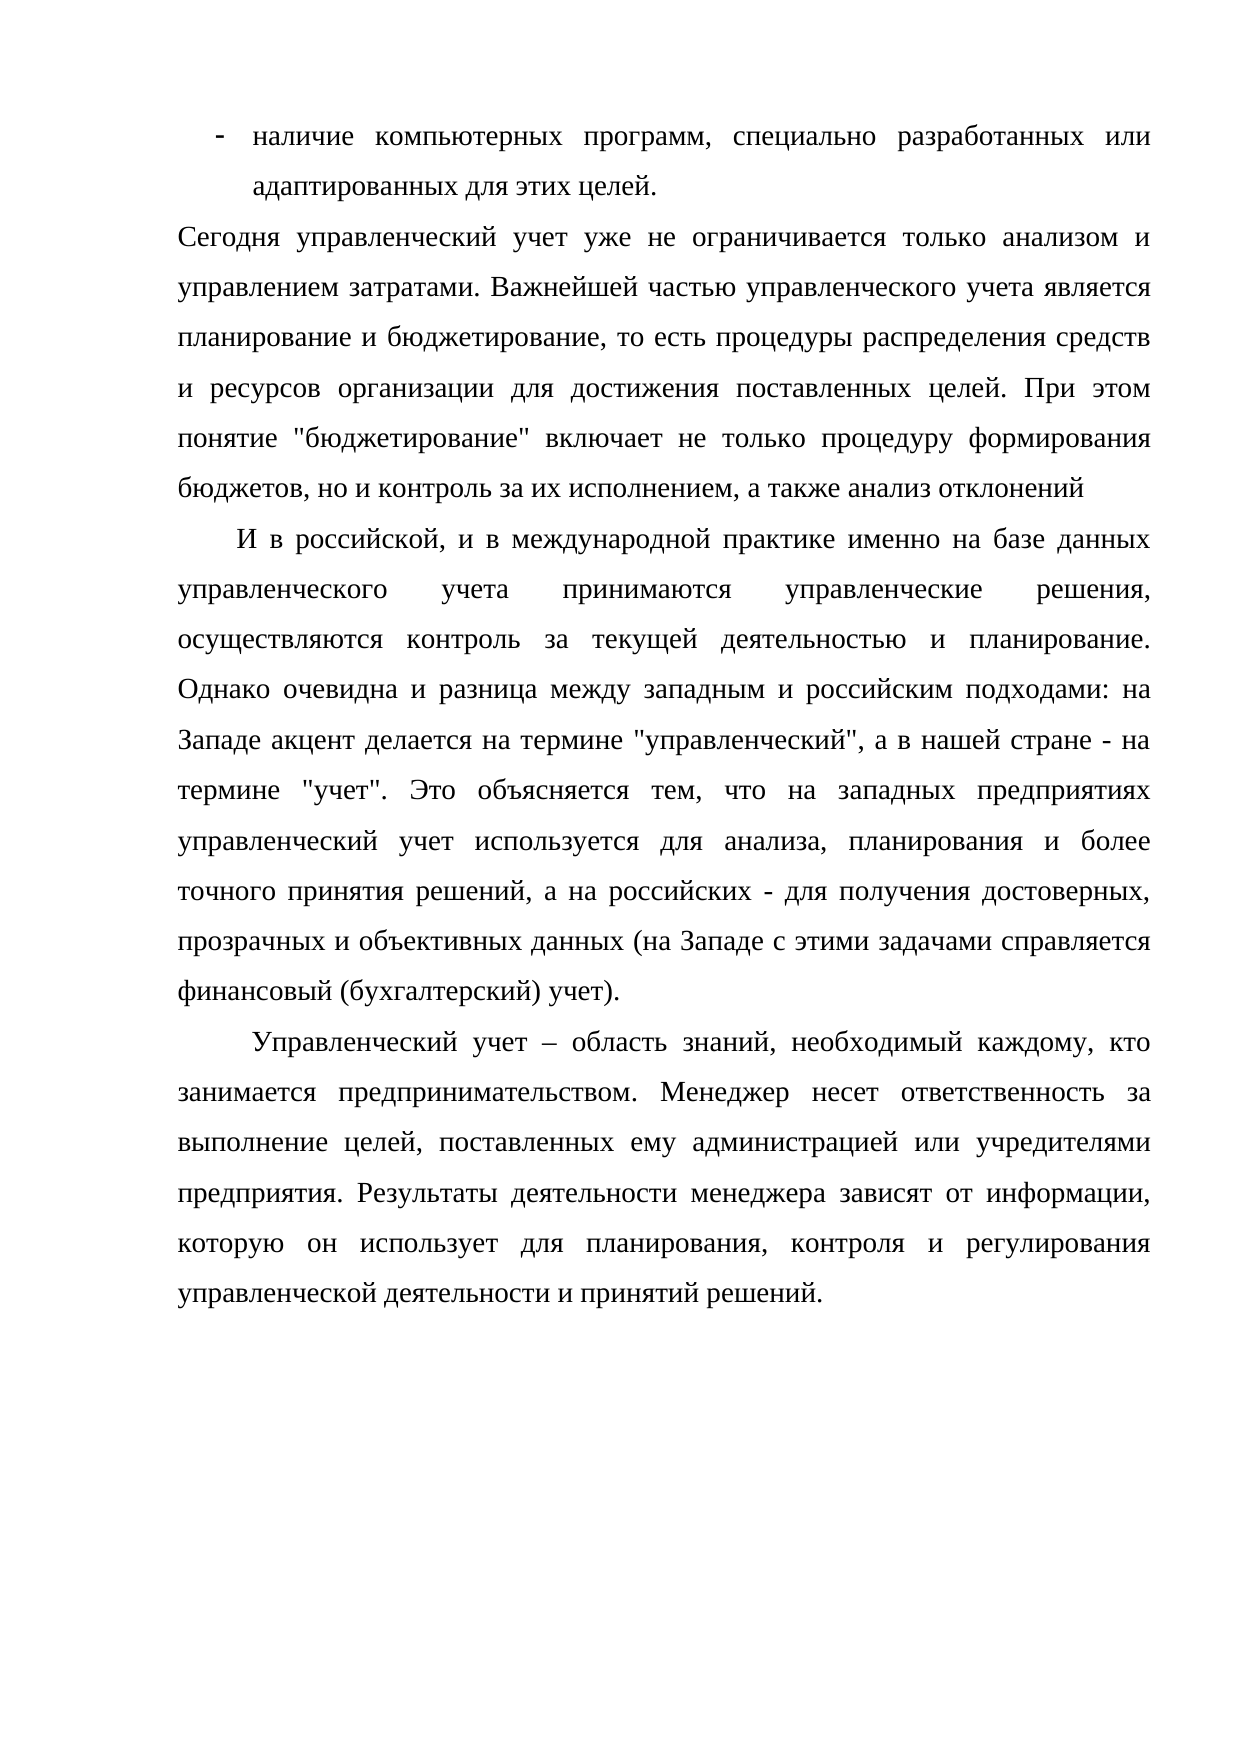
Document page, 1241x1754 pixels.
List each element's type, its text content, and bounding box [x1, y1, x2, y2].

list наличие компьютерных программ, специально разработанных или адаптированных для этих целей. [215, 118, 1152, 202]
text И в российской, и в международной практике именно на базе данных управленческого учета принимаются управленческие решения, осуществляются контроль за текущей деятельностью и планирование. Однако очевидна и разница между западным и российским подходами: на Западе акцент делается на термине "управленческий", а в нашей стране - на термине "учет". Это объясняется тем, что на западных предприятиях управленческий учет используется для анализа, планирования и более точного принятия решений, а на российских - для получения достоверных, прозрачных и объективных данных (на Западе с этими задачами справляется финансовый (бухгалтерский) учет). [177, 521, 1152, 1007]
text Сегодня управленческий учет уже не ограничивается только анализом и управлением затратами. Важнейшей частью управленческого учета является планирование и бюджетирование, то есть процедуры распределения средств и ресурсов организации для достижения поставленных целей. При этом понятие "бюджетирование" включает не только процедуру формирования бюджетов, но и контроль за их исполнением, а также анализ отклонений [177, 219, 1152, 504]
text Управленческий учет – область знаний, необходимый каждому, кто занимается предпринимательством. Менеджер несет ответственность за выполнение целей, поставленных ему администрацией или учредителями предприятия. Результаты деятельности менеджера зависят от информации, которую он использует для планирования, контроля и регулирования управленческой деятельности и принятий решений. [177, 1024, 1152, 1309]
